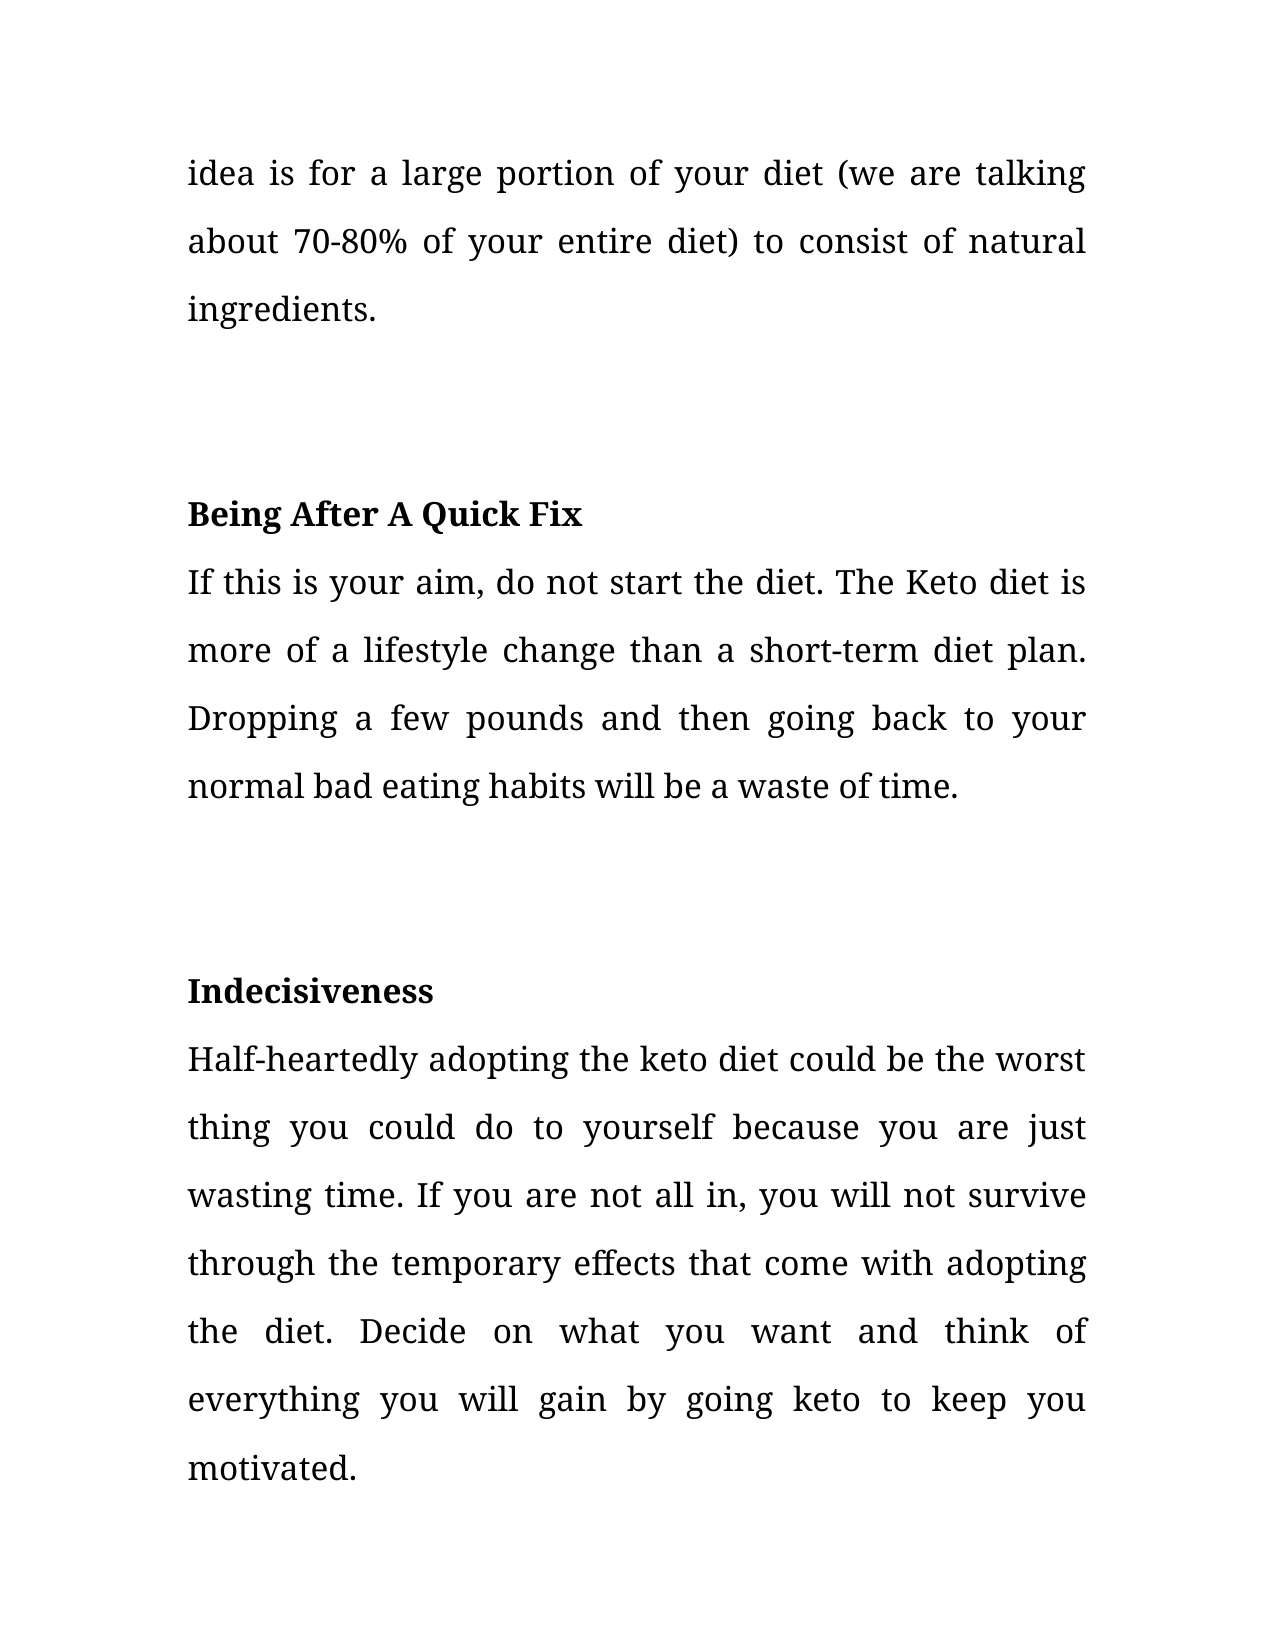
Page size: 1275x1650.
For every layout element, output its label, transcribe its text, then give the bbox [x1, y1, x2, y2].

text Half-heartedly adopting the keto diet could be the worst thing you could do to yourself because you are just wasting time. If you are not all in, you will not survive through the temporary effects that come with adopting the diet. Decide on what you want and think of everything you will gain by going keto to keep you motivated. [187, 1036, 1087, 1490]
text If this is your aim, do not start the diet. The Keto diet is more of a lifestyle change than a short-term diet plan. Dropping a few pounds and then going back to your normal bad eating habits will be a waste of time. [187, 559, 1087, 808]
text Indecisiveness [187, 967, 1087, 1013]
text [187, 150, 1087, 332]
text Being After A Quick Fix [187, 491, 937, 536]
